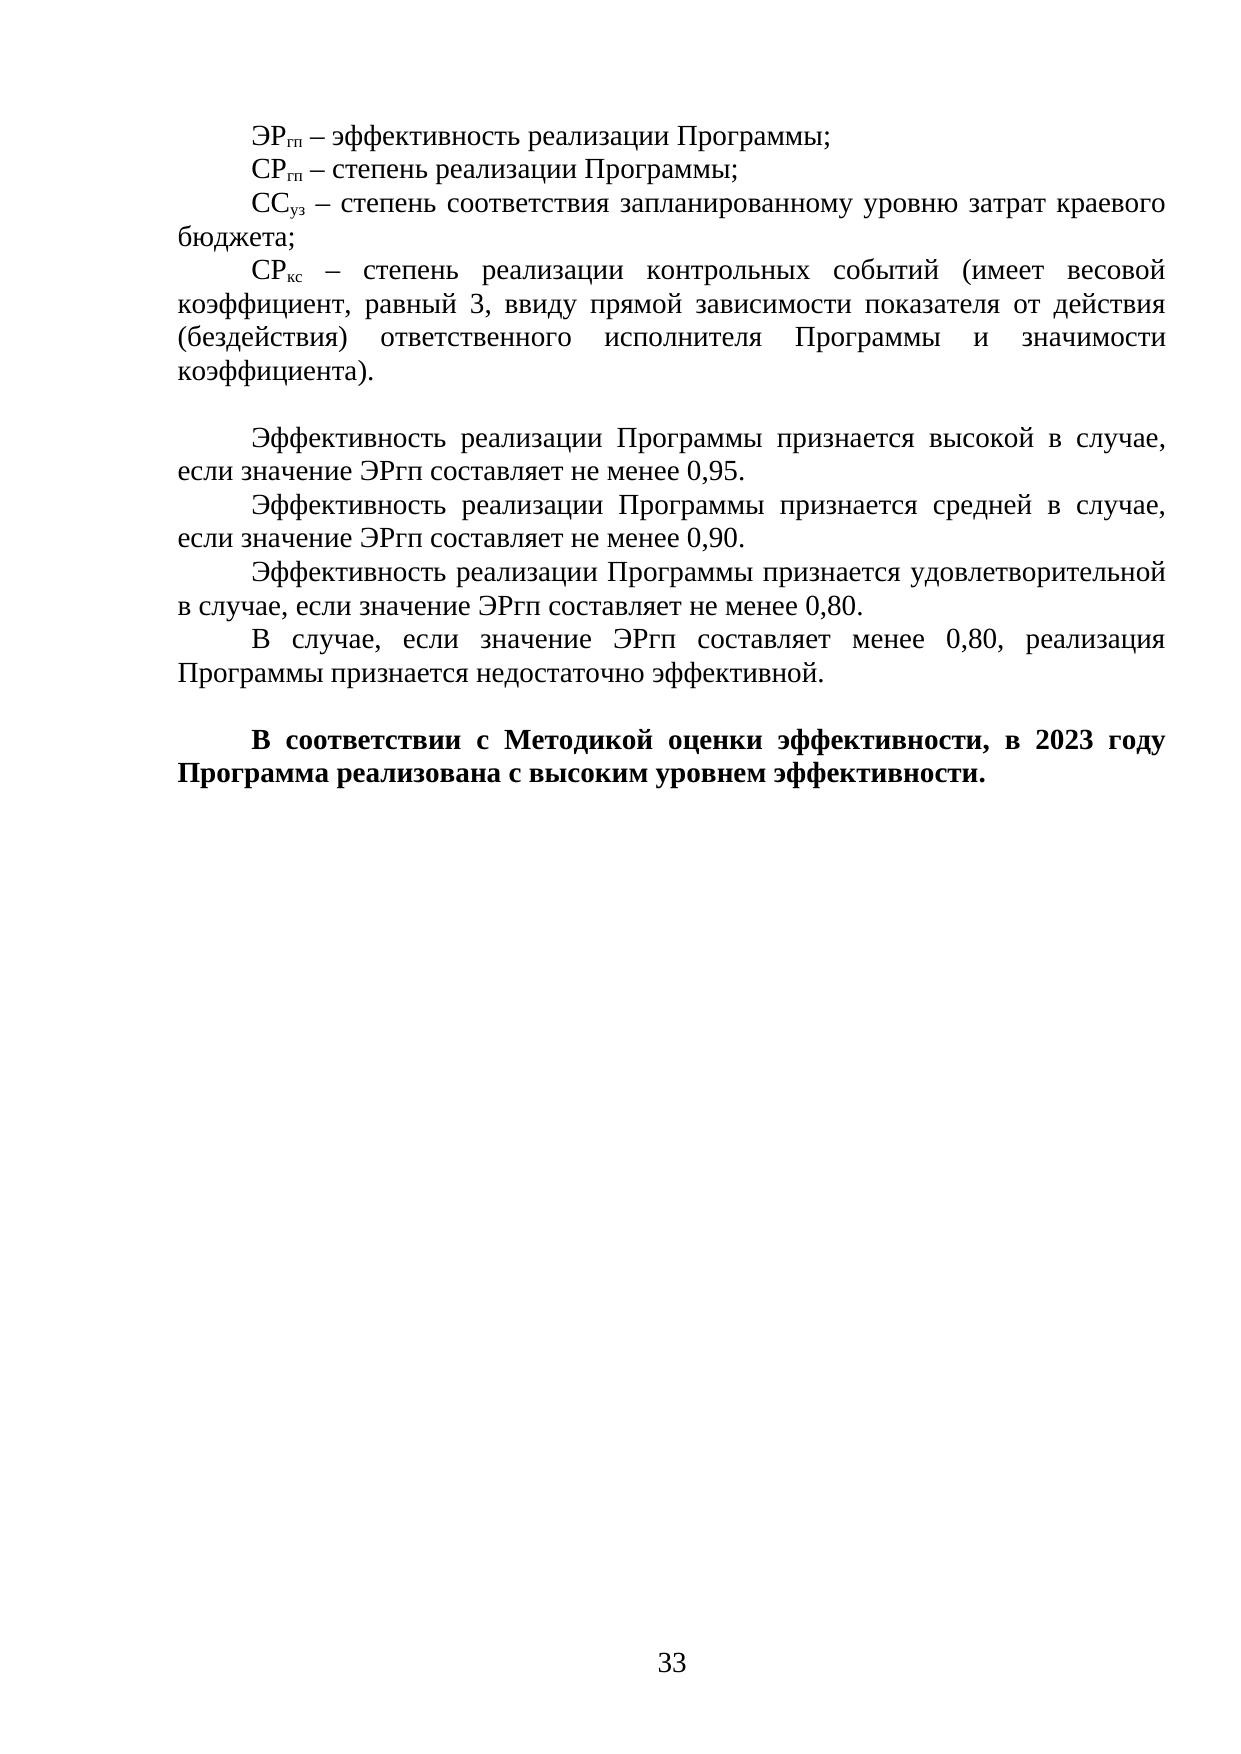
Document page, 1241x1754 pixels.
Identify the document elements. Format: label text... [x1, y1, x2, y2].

text СРкс – степень реализации контрольных событий (имеет весовой коэффициент, равный 3, ввиду прямой зависимости показателя от действия (бездействия) ответственного исполнителя Программы и значимости коэффициента). [177, 252, 1167, 386]
list В случае, если значение ЭРгп составляет менее 0,80, реализация Программы признается недостаточно эффективной. [177, 621, 1167, 688]
list В соответствии с Методикой оценки эффективности, в 2023 году Программа реализована с высоким уровнем эффективности. [177, 722, 1167, 789]
list Эффективность реализации Программы признается средней в случае, если значение ЭРгп составляет не менее 0,90. [177, 487, 1167, 554]
text СРгп – степень реализации Программы; [177, 152, 1167, 185]
list Эффективность реализации Программы признается удовлетворительной в случае, если значение ЭРгп составляет не менее 0,80. [177, 554, 1167, 621]
text ССуз – степень соответствия запланированному уровню затрат краевого бюджета; [177, 185, 1167, 252]
list Эффективность реализации Программы признается высокой в случае, если значение ЭРгп составляет не менее 0,95. [177, 420, 1167, 487]
text ЭРгп – эффективность реализации Программы; [177, 118, 1167, 152]
